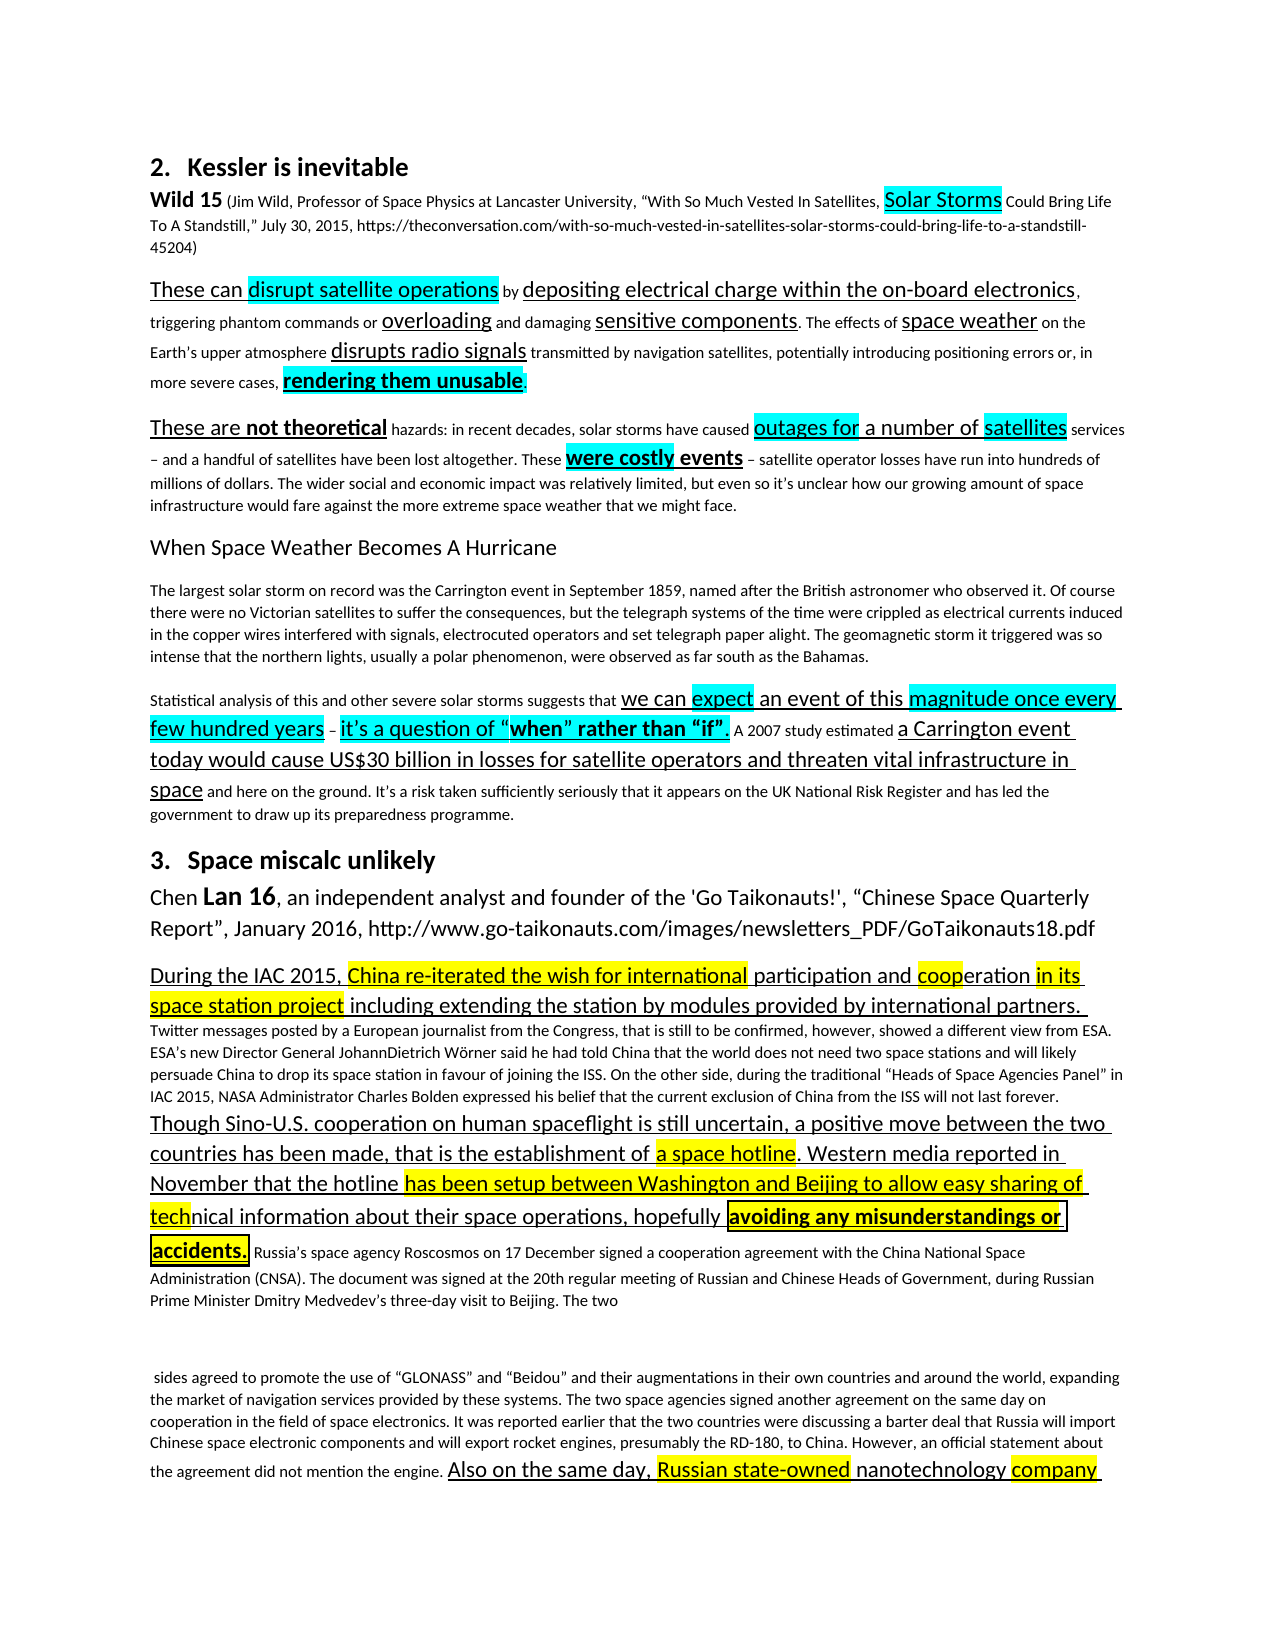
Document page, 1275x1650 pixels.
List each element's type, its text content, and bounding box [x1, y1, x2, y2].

text These are not theoretical hazards: in recent decades, solar storms have caused outages for a number of satellites services – and a handful of satellites have been lost altogether. These were costly events – satellite operator losses have run into hundreds of millions of dollars. The wider social and economic impact was relatively limited, but even so it’s unclear how our growing amount of space infrastructure would fare against the more extreme space weather that we might face. [150, 413, 1125, 515]
text During the IAC 2015, China re-iterated the wish for international participation and cooperation in its space station project including extending the station by modules provided by international partners. Twitter messages posted by a European journalist from the Congress, that is still to be confirmed, however, showed a different view from ESA. ESA’s new Director General JohannDietrich Wörner said he had told China that the world does not need two space stations and will likely persuade China to drop its space station in favour of joining the ISS. On the other side, during the traditional “Heads of Space Agencies Panel” in IAC 2015, NASA Administrator Charles Bolden expressed his belief that the current exclusion of China from the ISS will not last forever. Though Sino-U.S. cooperation on human spaceflight is still uncertain, a positive move between the two countries has been made, that is the establishment of a space hotline. Western media reported in November that the hotline has been setup between Washington and Beijing to allow easy sharing of technical information about their space operations, hopefully avoiding any misunderstandings or accidents. Russia’s space agency Roscosmos on 17 December signed a cooperation agreement with the China National Space Administration (CNSA). The document was signed at the 20th regular meeting of Russian and Chinese Heads of Government, during Russian Prime Minister Dmitry Medvedev’s three-day visit to Beijing. The two [150, 961, 1125, 1310]
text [150, 1367, 1125, 1483]
subtitle Space miscalc unlikely [150, 843, 1125, 876]
text Chen Lan 16, an independent analyst and founder of the 'Go Taikonauts!', “Chinese Space Quarterly Report”, January 2016, http://www.go-taikonauts.com/images/newsletters_PDF/GoTaikonauts18.pdf [150, 879, 1125, 942]
subtitle Kessler is inevitable [150, 150, 1125, 183]
text Statistical analysis of this and other severe solar storms suggests that we can expect an event of this magnitude once every few hundred years – it’s a question of “when” rather than “if”. A 2007 study estimated a Carrington event today would cause US$30 billion in losses for satellite operators and threaten vital infrastructure in space and here on the ground. It’s a risk taken sufficiently seriously that it appears on the UK National Risk Register and has led the government to draw up its preparedness programme. [150, 684, 1125, 825]
text The largest solar storm on record was the Carrington event in September 1859, named after the British astronomer who observed it. Of course there were no Victorian satellites to suffer the consequences, but the telegraph systems of the time were crippled as electrical currents induced in the copper wires interfered with signals, electrocuted operators and set telegraph paper alight. The geomagnetic storm it triggered was so intense that the northern lights, usually a polar phenomenon, were observed as far south as the Bahamas. [150, 580, 1125, 666]
text These can disrupt satellite operations by depositing electrical charge within the on-board electronics, triggering phantom commands or overloading and damaging sensitive components. The effects of space weather on the Earth’s upper atmosphere disrupts radio signals transmitted by navigation satellites, potentially introducing positioning errors or, in more severe cases, rendering them unusable. [150, 276, 1125, 394]
text Wild 15 (Jim Wild, Professor of Space Physics at Lancaster University, “With So Much Vested In Satellites, Solar Storms Could Bring Life To A Standstill,” July 30, 2015, https://theconversation.com/with-so-much-vested-in-satellites-solar-storms-could-bring-life-to-a-standstill-45204) [150, 186, 1125, 257]
text When Space Weather Becomes A Hurricane [150, 533, 1125, 561]
